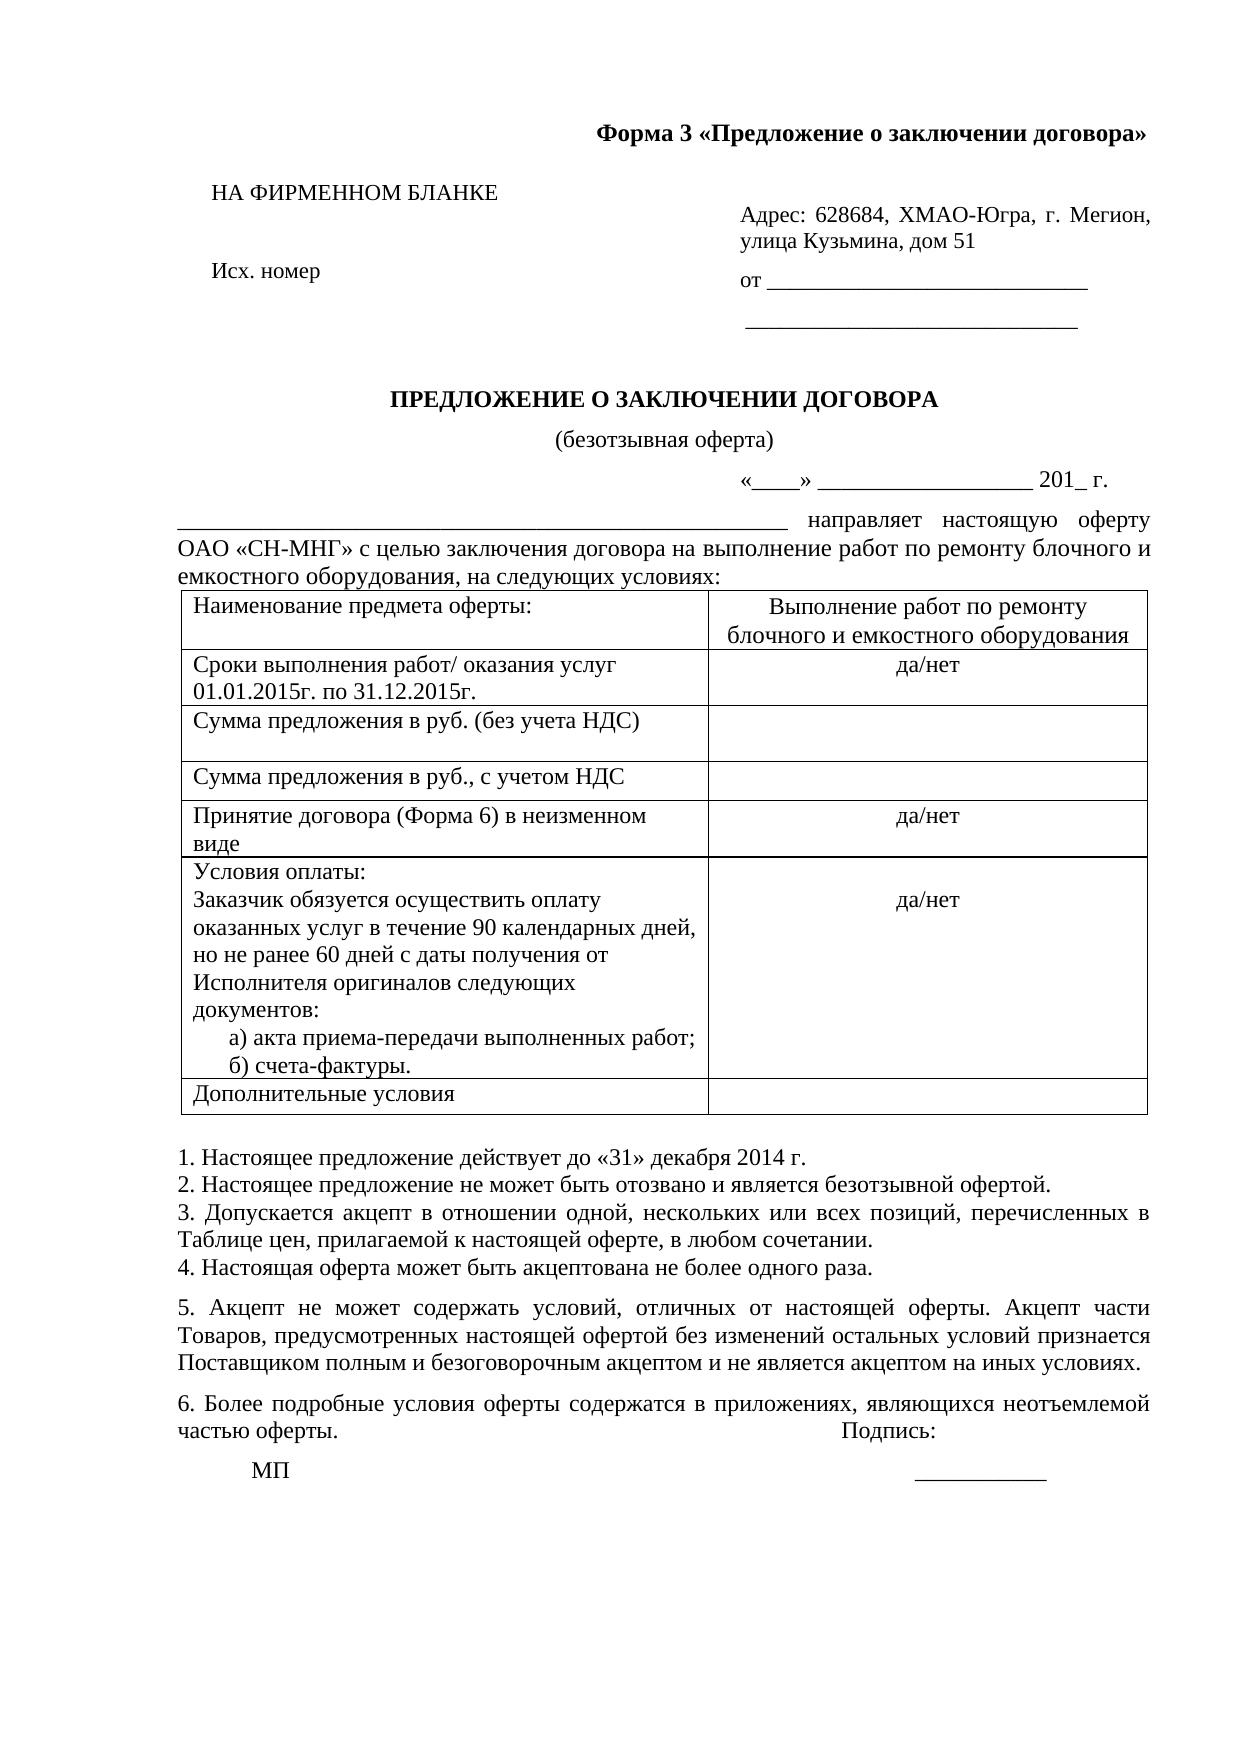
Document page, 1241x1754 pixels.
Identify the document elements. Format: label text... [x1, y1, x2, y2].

table_cell [709, 706, 1147, 761]
table_cell Сумма предложения в руб., с учетом НДС [182, 762, 708, 800]
table_cell [709, 1079, 1147, 1114]
table_header Наименование предмета оферты: [182, 591, 708, 649]
text 6. Более подробные условия оферты содержатся в приложениях, являющихся неотъемлемой частью оферты. Подпись: [177, 1388, 1152, 1444]
table_cell Принятие договора (Форма 6) в неизменном виде [182, 801, 708, 856]
text Адрес: 628684, ХМАО-Югра, г. Мегион, улица Кузьмина, дом 51 [740, 201, 1152, 253]
text 5. Акцепт не может содержать условий, отличных от настоящей оферты. Акцепт части Товаров, предусмотренных настоящей офертой без изменений остальных условий признается Поставщиком полным и безоговорочным акцептом и не является акцептом на иных условиях. [177, 1293, 1152, 1376]
text «____» __________________ 201_ г. [740, 465, 1152, 493]
text 3. Допускается акцепт в отношении одной, нескольких или всех позиций, перечисленных в Таблице цен, прилагаемой к настоящей оферте, в любом сочетании. [177, 1198, 1152, 1253]
table_cell [709, 762, 1147, 800]
table_cell да/нет [709, 858, 1147, 1078]
table_cell Сумма предложения в руб. (без учета НДС) [182, 706, 708, 761]
text _____________________________ [740, 305, 1152, 331]
text ПРЕДЛОЖЕНИЕ О ЗАКЛЮЧЕНИИ ДОГОВОРА [177, 385, 1152, 412]
text от ____________________________ [740, 266, 1152, 292]
text 2. Настоящее предложение не может быть отозвано и является безотзывной офертой. [177, 1170, 1152, 1198]
text Форма 3 «Предложение о заключении договора» [177, 118, 1152, 147]
text МП ___________ [177, 1456, 1152, 1484]
table_cell Сроки выполнения работ/ оказания услуг 01.01.2015г. по 31.12.2015г. [182, 650, 708, 705]
text 4. Настоящая оферта может быть акцептована не более одного раза. [177, 1253, 1152, 1281]
text (безотзывная оферта) [177, 425, 1152, 452]
table_header Выполнение работ по ремонту блочного и емкостного оборудования [709, 591, 1147, 649]
table_cell Дополнительные условия [182, 1079, 708, 1114]
table_cell да/нет [709, 801, 1147, 856]
text 1. Настоящее предложение действует до «31» декабря 2014 г. [177, 1143, 1152, 1170]
text ___________________________________________________ направляет настоящую оферту ОАО «СН-МНГ» с целью заключения договора на выполнение работ по ремонту блочного и емкостного оборудования, на следующих условиях: [177, 505, 1152, 590]
table_cell да/нет [709, 650, 1147, 705]
table_cell Условия оплаты: Заказчик обязуется осуществить оплату оказанных услуг в течение 90 календарных дней, но не ранее 60 дней с даты получения от Исполнителя оригиналов следующих документов: а) акта приема-передачи выполненных работ; б) счета-фактуры. [182, 858, 708, 1078]
